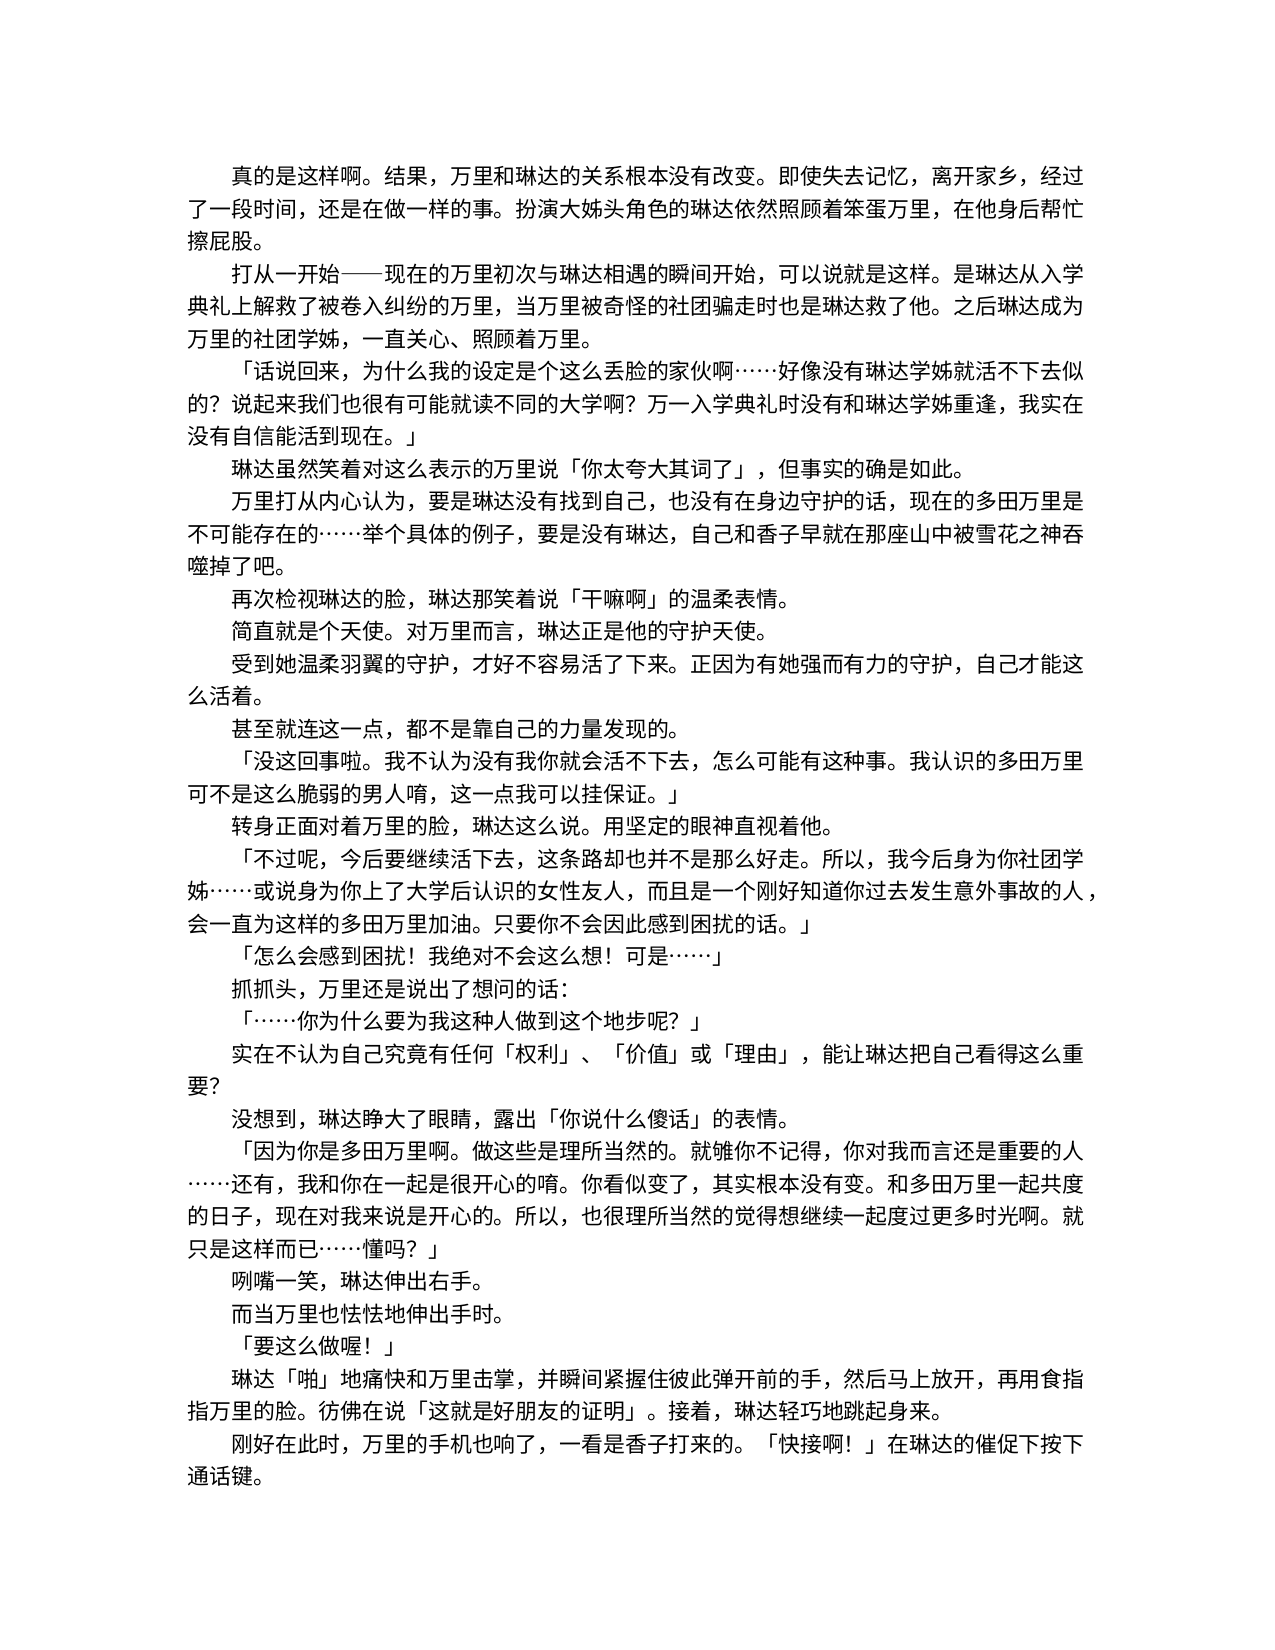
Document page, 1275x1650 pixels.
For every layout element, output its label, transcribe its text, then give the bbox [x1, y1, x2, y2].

text 没想到，琳达睁大了眼睛，露出「你说什么傻话」的表情。 [187, 1101, 1087, 1134]
text 刚好在此时，万里的手机也响了，一看是香子打来的。「快接啊！」在琳达的催促下按下通话键。 [187, 1426, 1087, 1491]
text 「不过呢，今后要继续活下去，这条路却也并不是那么好走。所以，我今后身为你社团学姊……或说身为你上了大学后认识的女性友人，而且是一个刚好知道你过去发生意外事故的人，会一直为这样的多田万里加油。只要你不会因此感到困扰的话。」 [187, 841, 1087, 939]
text 「因为你是多田万里啊。做这些是理所当然的。就雊你不记得，你对我而言还是重要的人……还有，我和你在一起是很开心的唷。你看似变了，其实根本没有变。和多田万里一起共度的日子，现在对我来说是开心的。所以，也很理所当然的觉得想继续一起度过更多时光啊。就只是这样而已……懂吗？」 [187, 1134, 1087, 1264]
text 打从一开始——现在的万里初次与琳达相遇的瞬间开始，可以说就是这样。是琳达从入学典礼上解救了被卷入纠纷的万里，当万里被奇怪的社团骗走时也是琳达救了他。之后琳达成为万里的社团学姊，一直关心、照顾着万里。 [187, 256, 1087, 354]
text 受到她温柔羽翼的守护，才好不容易活了下来。正因为有她强而有力的守护，自己才能这么活着。 [187, 646, 1087, 711]
text 真的是这样啊。结果，万里和琳达的关系根本没有改变。即使失去记忆，离开家乡，经过了一段时间，还是在做一样的事。扮演大姊头角色的琳达依然照顾着笨蛋万里，在他身后帮忙擦屁股。 [187, 159, 1087, 256]
text 咧嘴一笑，琳达伸出右手。 [187, 1264, 1087, 1296]
text 「怎么会感到困扰！我绝对不会这么想！可是……」 [187, 939, 1087, 971]
text 而当万里也怯怯地伸出手时。 [187, 1296, 1087, 1329]
text 转身正面对着万里的脸，琳达这么说。用坚定的眼神直视着他。 [187, 809, 1087, 841]
text 「话说回来，为什么我的设定是个这么丢脸的家伙啊……好像没有琳达学姊就活不下去似的？说起来我们也很有可能就读不同的大学啊？万一入学典礼时没有和琳达学姊重逢，我实在没有自信能活到现在。」 [187, 354, 1087, 451]
text 「要这么做喔！」 [187, 1329, 1087, 1361]
text 「没这回事啦。我不认为没有我你就会活不下去，怎么可能有这种事。我认识的多田万里可不是这么脆弱的男人唷，这一点我可以挂保证。」 [187, 744, 1087, 809]
text 万里打从内心认为，要是琳达没有找到自己，也没有在身边守护的话，现在的多田万里是不可能存在的……举个具体的例子，要是没有琳达，自己和香子早就在那座山中被雪花之神吞噬掉了吧。 [187, 484, 1087, 581]
text 琳达「啪」地痛快和万里击掌，并瞬间紧握住彼此弹开前的手，然后马上放开，再用食指指万里的脸。彷佛在说「这就是好朋友的证明」。接着，琳达轻巧地跳起身来。 [187, 1361, 1087, 1426]
text 简直就是个天使。对万里而言，琳达正是他的守护天使。 [187, 614, 1087, 646]
text 抓抓头，万里还是说出了想问的话： [187, 971, 1087, 1004]
text 琳达虽然笑着对这么表示的万里说「你太夸大其词了」，但事实的确是如此。 [187, 451, 1087, 484]
text 「……你为什么要为我这种人做到这个地步呢？」 [187, 1004, 1087, 1036]
text 甚至就连这一点，都不是靠自己的力量发现的。 [187, 711, 1087, 744]
text 再次检视琳达的脸，琳达那笑着说「干嘛啊」的温柔表情。 [187, 581, 1087, 614]
text 实在不认为自己究竟有任何「权利」、「价值」或「理由」，能让琳达把自己看得这么重要？ [187, 1036, 1087, 1101]
